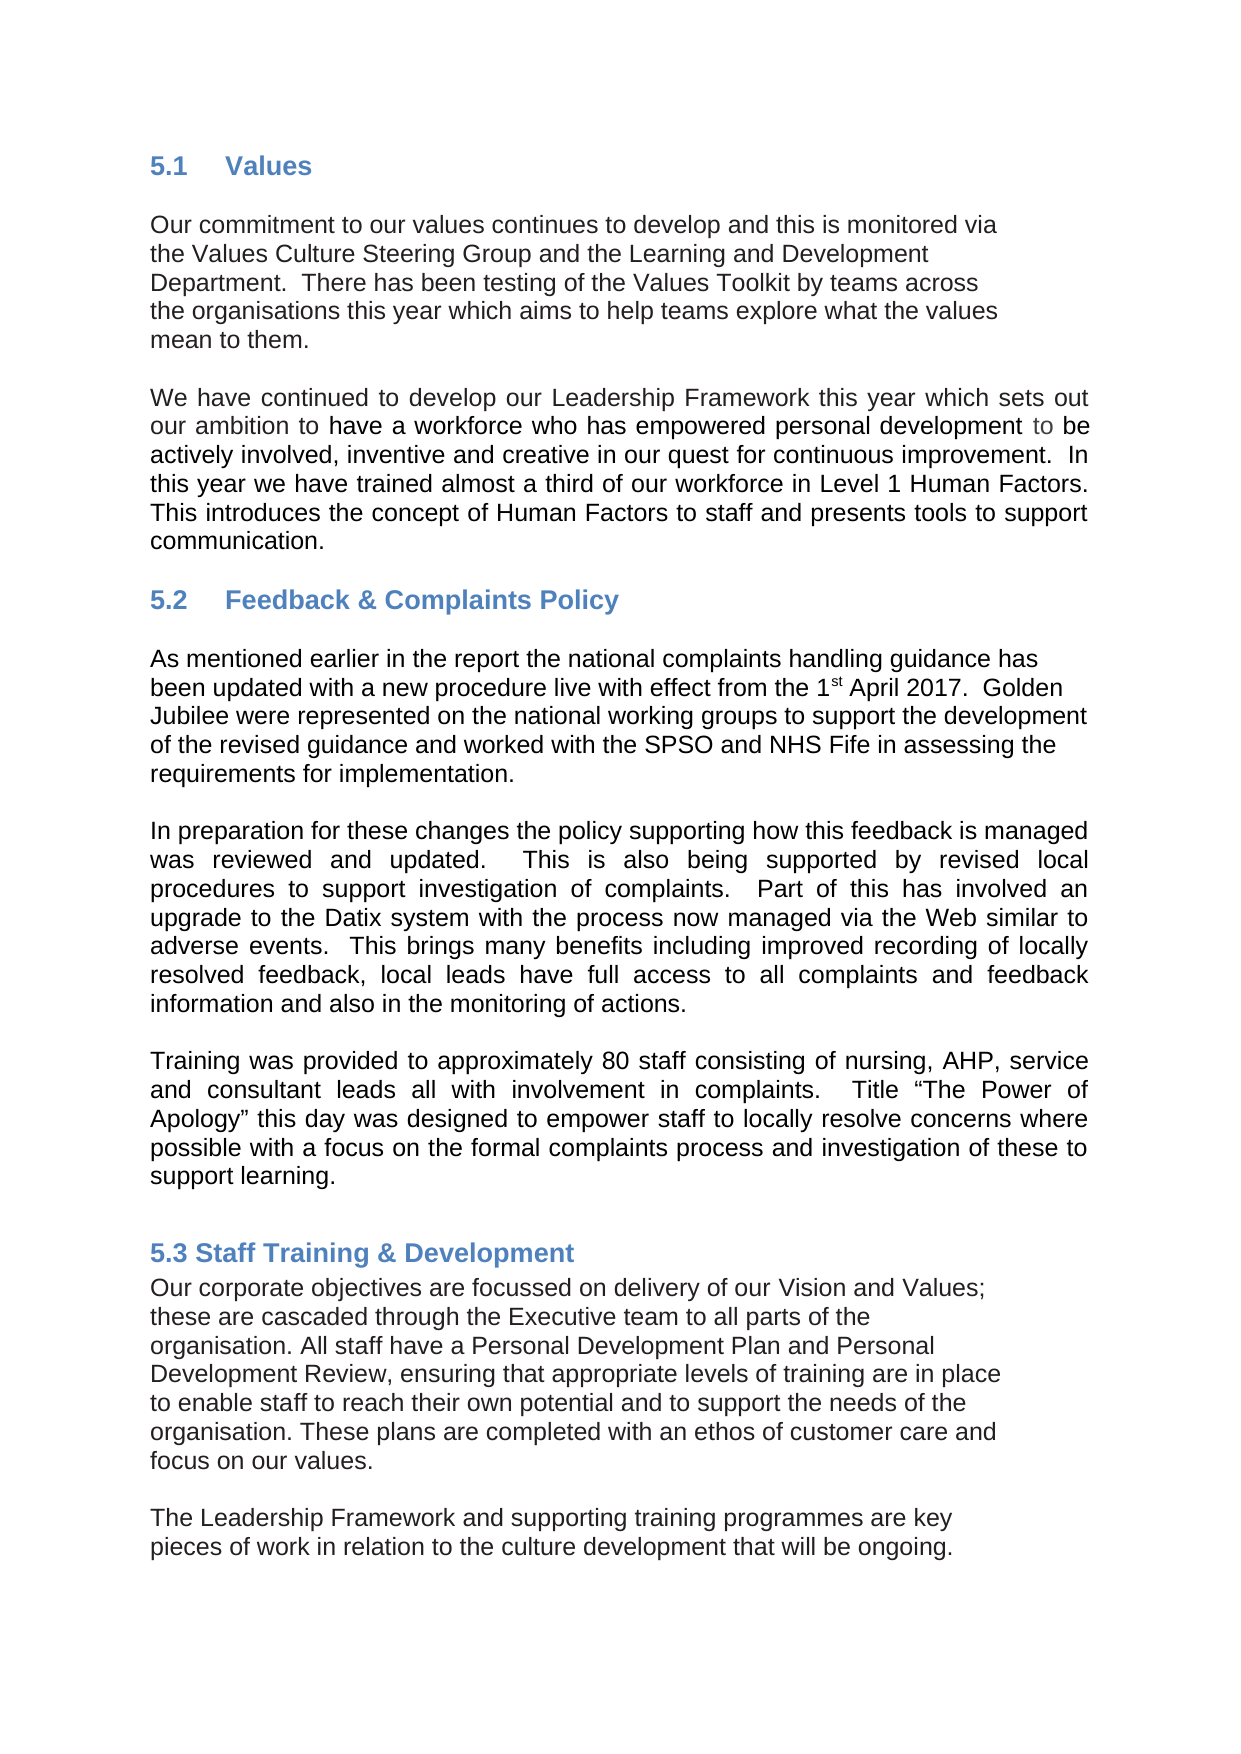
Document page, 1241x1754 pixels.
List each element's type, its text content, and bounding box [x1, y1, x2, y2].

text Our commitment to our values continues to develop and this is monitored via the Values Culture Steering Group and the Learning and Development Department. There has been testing of the Values Toolkit by teams across the organisations this year which aims to help teams explore what the values mean to them. [150, 210, 1018, 354]
text Our corporate objectives are focussed on delivery of our Vision and Values; these are cascaded through the Executive team to all parts of the organisation. All staff have a Personal Development Plan and Personal Development Review, ensuring that appropriate levels of training are in place to enable staff to reach their own potential and to support the needs of the organisation. These plans are completed with an ethos of customer care and focus on our values. [150, 1273, 1018, 1474]
text We have continued to develop our Leadership Framework this year which sets out our ambition to have a workforce who has empowered personal development to be actively involved, inventive and creative in our quest for continuous improvement. In this year we have trained almost a third of our workforce in Level 1 Human Factors. This introduces the concept of Human Factors to staff and presents tools to support communication. [150, 382, 1090, 555]
text Training was provided to approximately 80 staff consisting of nursing, AHP, service and consultant leads all with involvement in complaints. Title “The Power of Apology” this day was designed to empower staff to locally resolve concerns where possible with a focus on the formal complaints process and investigation of these to support learning. [150, 1046, 1090, 1190]
subtitle Values [150, 150, 1090, 181]
text In preparation for these changes the policy supporting how this feedback is managed was reviewed and updated. This is also being supported by revised local procedures to support investigation of complaints. Part of this has involved an upgrade to the Datix system with the process now managed via the Web similar to adverse events. This brings many benefits including improved recording of locally resolved feedback, local leads have full access to all complaints and feedback information and also in the monitoring of actions. [150, 816, 1090, 1017]
text The Leadership Framework and supporting training programmes are key pieces of work in relation to the culture development that will be ongoing. [150, 1503, 1018, 1561]
subtitle Feedback & Complaints Policy [150, 584, 1090, 615]
subtitle 5.3 Staff Training & Development [150, 1237, 1090, 1268]
text As mentioned earlier in the report the national complaints handling guidance has been updated with a new procedure live with effect from the 1st April 2017. Golden Jubilee were represented on the national working groups to support the development of the revised guidance and worked with the SPSO and NHS Fife in assessing the requirements for implementation. [150, 644, 1090, 787]
